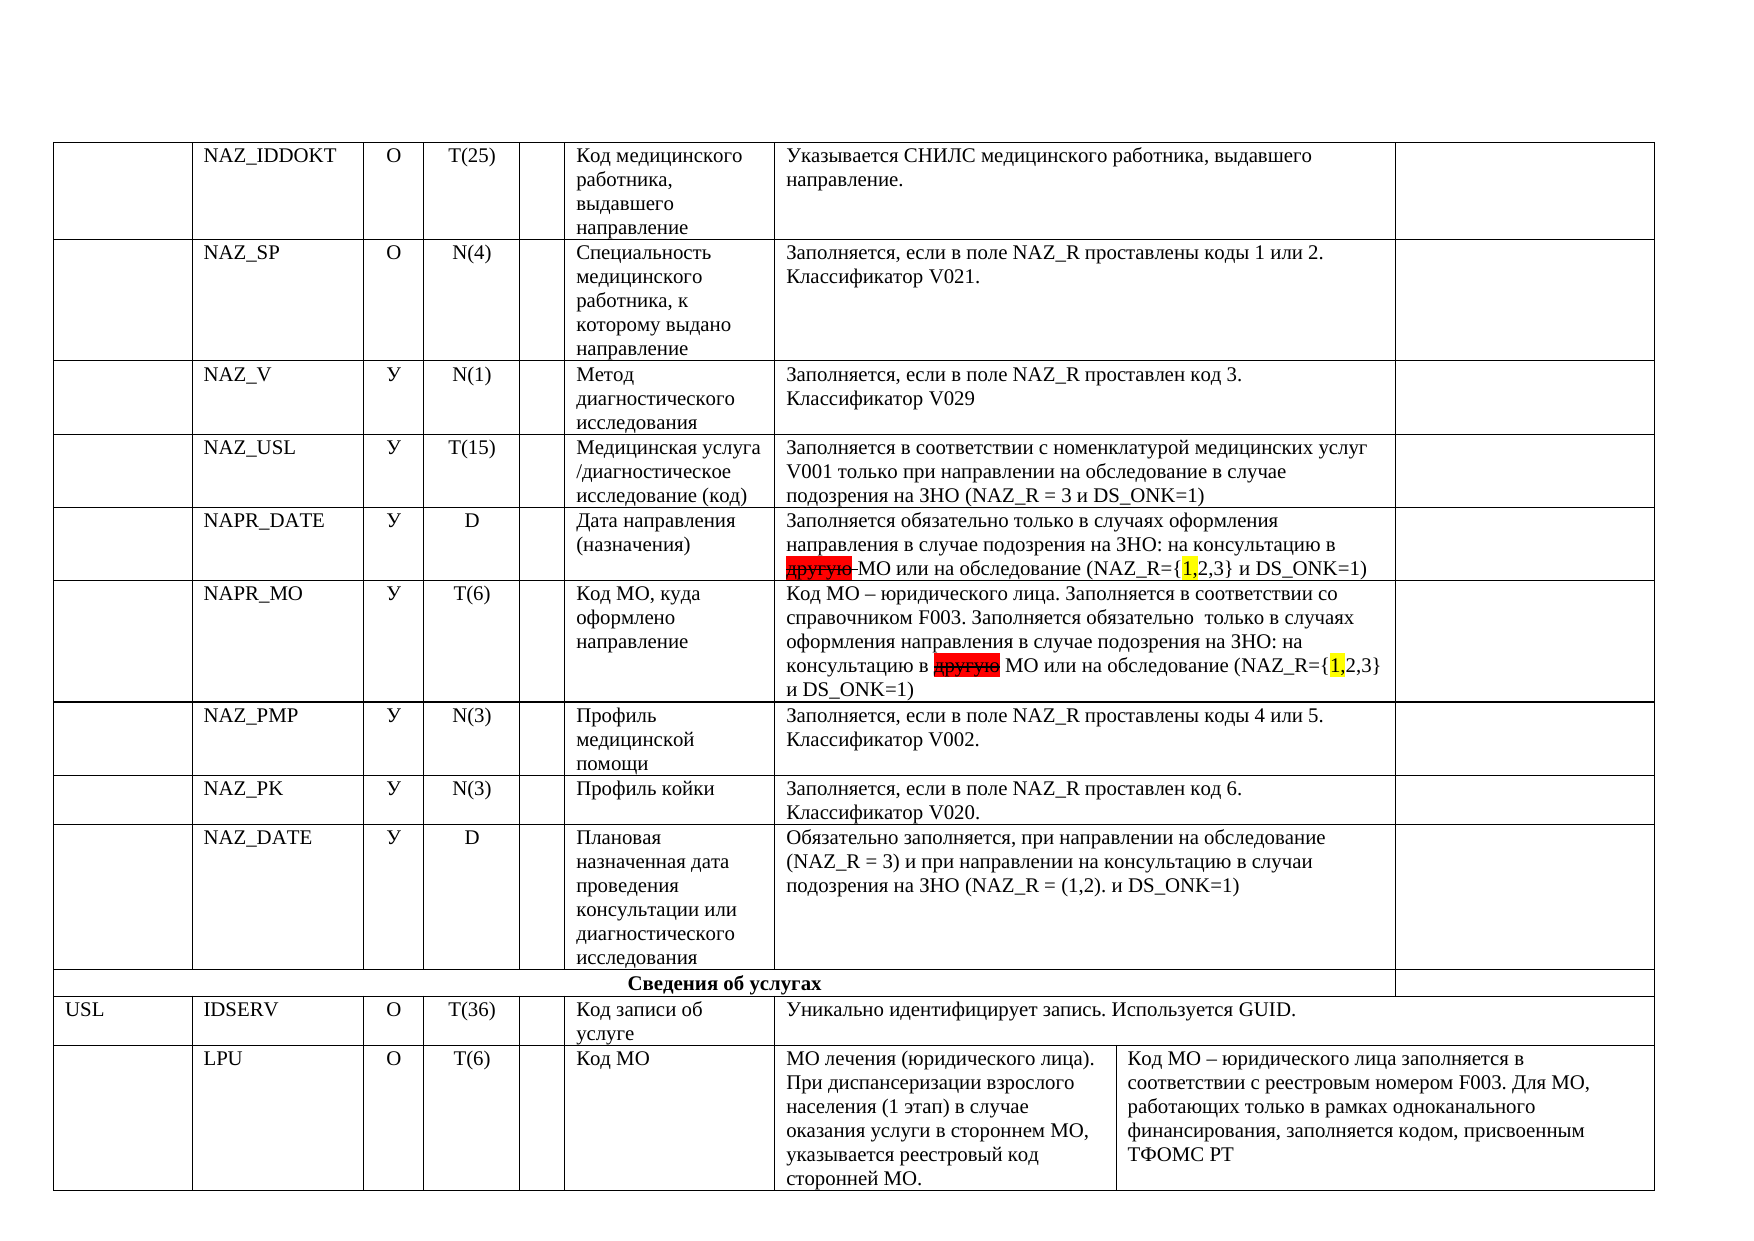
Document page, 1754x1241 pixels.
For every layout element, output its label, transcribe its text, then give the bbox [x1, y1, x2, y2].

table_cell У [364, 776, 423, 824]
table_cell Указывается СНИЛС медицинского работника, выдавшего направление. [775, 143, 1395, 239]
table_cell NAPR_DATE [193, 508, 363, 580]
table_cell [520, 776, 564, 824]
table_cell У [364, 825, 423, 969]
table_cell [54, 508, 192, 580]
table_cell [1396, 240, 1654, 360]
table_cell У [364, 581, 423, 701]
table_cell Заполняется в соответствии с номенклатурой медицинских услуг V001 только при направлении на обследование в случае подозрения на ЗНО (NAZ_R = 3 и DS_ONK=1) [775, 435, 1395, 507]
table_cell N(3) [424, 776, 519, 824]
table_cell [520, 508, 564, 580]
table_cell D [424, 825, 519, 969]
table_cell NAZ_V [193, 361, 363, 434]
table_cell NAZ_PK [193, 776, 363, 824]
table_cell [1396, 143, 1654, 239]
table_cell Специальность медицинского работника, к которому выдано направление [565, 240, 774, 360]
table_cell У [364, 703, 423, 775]
table_cell N(4) [424, 240, 519, 360]
table_cell Обязательно заполняется, при направлении на обследование (NAZ_R = 3) и при направлении на консультацию в случаи подозрения на ЗНО (NAZ_R = (1,2). и DS_ONK=1) [775, 825, 1395, 969]
table_cell [520, 581, 564, 701]
table_cell Заполняется, если в поле NAZ_R проставлен код 3. Классификатор V029 [775, 361, 1395, 434]
table_cell Плановая назначенная дата проведения консультации или диагностического исследования [565, 825, 774, 969]
table_cell NAZ_PMP [193, 703, 363, 775]
table_cell У [364, 435, 423, 507]
table_cell Профиль медицинской помощи [565, 703, 774, 775]
table_cell О [364, 143, 423, 239]
table_cell T(36) [424, 997, 519, 1045]
table_cell NAZ_IDDOKT [193, 143, 363, 239]
table_cell [1396, 703, 1654, 775]
table_cell O [364, 1046, 423, 1190]
table_cell Т(15) [424, 435, 519, 507]
table_cell [520, 361, 564, 434]
table_cell [1396, 970, 1654, 996]
table_cell Код МО [565, 1046, 774, 1190]
table_cell [520, 240, 564, 360]
table_cell [1396, 825, 1654, 969]
table_cell [1396, 581, 1654, 701]
table_cell Код МО, куда оформлено направление [565, 581, 774, 701]
table_cell N(3) [424, 703, 519, 775]
table_cell МО лечения (юридического лица). При диспансеризации взрослого населения (1 этап) в случае оказания услуги в стороннем МО, указывается реестровый код сторонней МО. [775, 1046, 1116, 1190]
table_cell NAZ_DATE [193, 825, 363, 969]
table_cell [54, 825, 192, 969]
table_cell NAZ_SP [193, 240, 363, 360]
table_cell Медицинская услуга /диагностическое исследование (код) [565, 435, 774, 507]
table_cell Т(6) [424, 581, 519, 701]
table_cell [54, 581, 192, 701]
table_cell [54, 240, 192, 360]
table_cell Уникально идентифицирует запись. Используется GUID. [775, 997, 1654, 1045]
table_cell У [364, 361, 423, 434]
table_cell Заполняется, если в поле NAZ_R проставлен код 6. Классификатор V020. [775, 776, 1395, 824]
table_cell [1396, 776, 1654, 824]
table_cell О [364, 240, 423, 360]
table_cell USL [54, 997, 192, 1045]
table_cell Заполняется обязательно только в случаях оформления направления в случае подозрения на ЗНО: на консультацию в другую МО или на обследование (NAZ_R={1,2,3} и DS_ONK=1) [775, 508, 1395, 580]
table_cell LPU [193, 1046, 363, 1190]
table_cell [1396, 361, 1654, 434]
table_cell Метод диагностического исследования [565, 361, 774, 434]
table_cell Заполняется, если в поле NAZ_R проставлены коды 1 или 2. Классификатор V021. [775, 240, 1395, 360]
table_cell NAZ_USL [193, 435, 363, 507]
table_cell [520, 435, 564, 507]
table_cell [520, 825, 564, 969]
table_cell [1396, 435, 1654, 507]
table_cell O [364, 997, 423, 1045]
table_cell Дата направления (назначения) [565, 508, 774, 580]
table_cell IDSERV [193, 997, 363, 1045]
table_cell Код записи об услуге [565, 997, 774, 1045]
table_cell У [364, 508, 423, 580]
table_cell [54, 143, 192, 239]
table_cell [520, 997, 564, 1045]
table_cell Код МО – юридического лица. Заполняется в соответствии со справочником F003. Заполняется обязательно только в случаях оформления направления в случае подозрения на ЗНО: на консультацию в другую МО или на обследование (NAZ_R={1,2,3} и DS_ONK=1) [775, 581, 1395, 701]
table_cell Код медицинского работника, выдавшего направление [565, 143, 774, 239]
table_cell [54, 776, 192, 824]
table_cell Профиль койки [565, 776, 774, 824]
table_cell [520, 703, 564, 775]
table_cell T(6) [424, 1046, 519, 1190]
table_cell NAPR_MO [193, 581, 363, 701]
table_cell T(25) [424, 143, 519, 239]
table_cell N(1) [424, 361, 519, 434]
table_cell Сведения об услугах [54, 970, 1395, 996]
table_cell D [424, 508, 519, 580]
table_cell [520, 143, 564, 239]
table_cell Заполняется, если в поле NAZ_R проставлены коды 4 или 5. Классификатор V002. [775, 703, 1395, 775]
table_cell [54, 703, 192, 775]
table_cell [54, 361, 192, 434]
table_cell Код МО – юридического лица заполняется в соответствии с реестровым номером F003. Для МО, работающих только в рамках одноканального финансирования, заполняется кодом, присвоенным ТФОМС РТ [1117, 1046, 1654, 1190]
table_cell [54, 1046, 192, 1190]
table_cell [1396, 508, 1654, 580]
table_cell [54, 435, 192, 507]
table_cell [520, 1046, 564, 1190]
